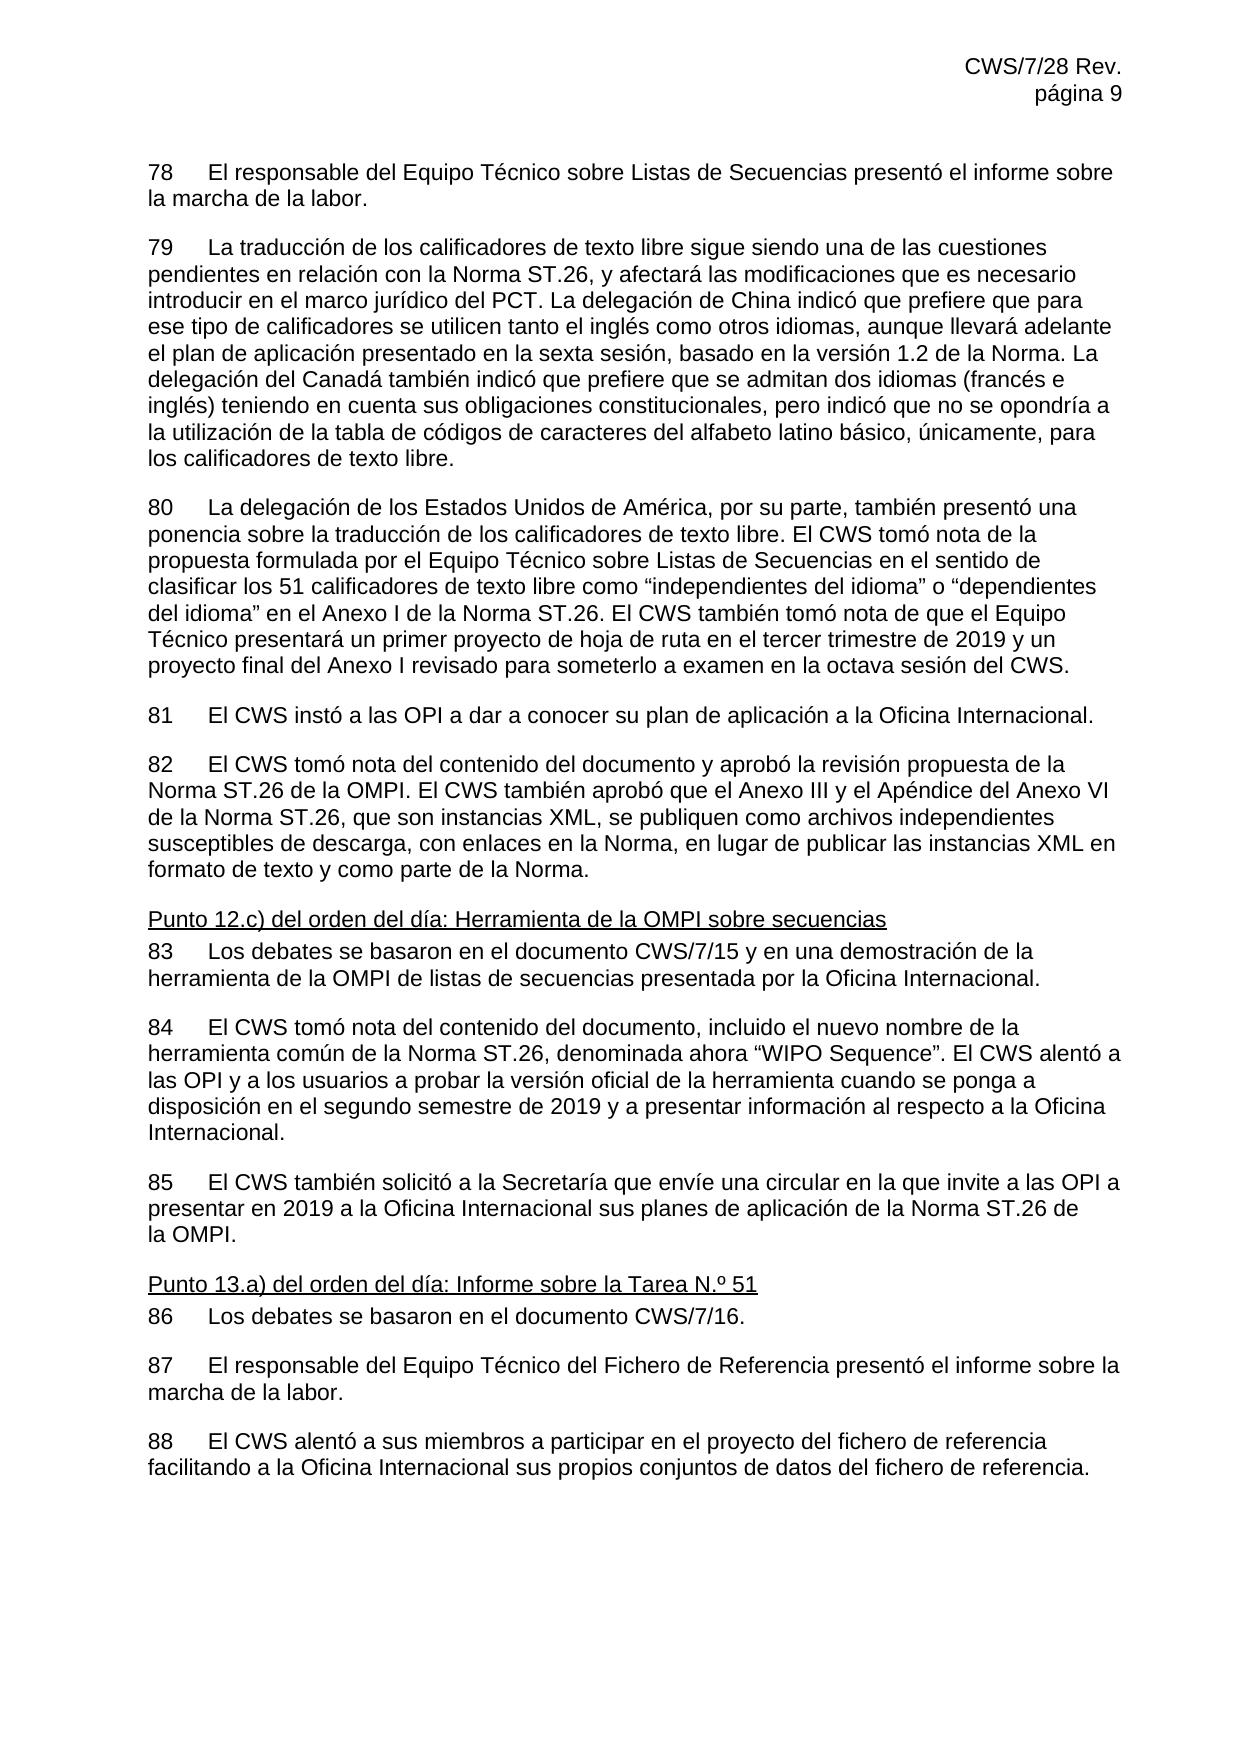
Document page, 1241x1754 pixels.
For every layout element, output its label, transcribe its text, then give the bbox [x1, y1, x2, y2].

subtitle Punto 12.c) del orden del día: Herramienta de la OMPI sobre secuencias [148, 906, 1122, 932]
text El responsable del Equipo Técnico del Fichero de Referencia presentó el informe sobre la marcha de la labor. [148, 1352, 1122, 1405]
text Los debates se basaron en el documento CWS/7/16. [148, 1303, 1122, 1329]
text Los debates se basaron en el documento CWS/7/15 y en una demostración de la herramienta de la OMPI de listas de secuencias presentada por la Oficina Internacional. [148, 938, 1122, 991]
text El CWS instó a las OPI a dar a conocer su plan de aplicación a la Oficina Internacional. [148, 702, 1122, 728]
text El responsable del Equipo Técnico sobre Listas de Secuencias presentó el informe sobre la marcha de la labor. [148, 158, 1122, 211]
text El CWS alentó a sus miembros a participar en el proyecto del fichero de referencia facilitando a la Oficina Internacional sus propios conjuntos de datos del fichero de referencia. [148, 1428, 1122, 1481]
text El CWS tomó nota del contenido del documento, incluido el nuevo nombre de la herramienta común de la Norma ST.26, denominada ahora “WIPO Sequence”. El CWS alentó a las OPI y a los usuarios a probar la versión oficial de la herramienta cuando se ponga a disposición en el segundo semestre de 2019 y a presentar información al respecto a la Oficina Internacional. [148, 1014, 1122, 1146]
subtitle Punto 13.a) del orden del día: Informe sobre la Tarea N.º 51 [148, 1271, 1122, 1297]
text El CWS también solicitó a la Secretaría que envíe una circular en la que invite a las OPI a presentar en 2019 a la Oficina Internacional sus planes de aplicación de la Norma ST.26 de la OMPI. [148, 1168, 1122, 1248]
text La traducción de los calificadores de texto libre sigue siendo una de las cuestiones pendientes en relación con la Norma ST.26, y afectará las modificaciones que es necesario introducir en el marco jurídico del PCT. La delegación de China indicó que prefiere que para ese tipo de calificadores se utilicen tanto el inglés como otros idiomas, aunque llevará adelante el plan de aplicación presentado en la sexta sesión, basado en la versión 1.2 de la Norma. La delegación del Canadá también indicó que prefiere que se admitan dos idiomas (francés e inglés) teniendo en cuenta sus obligaciones constitucionales, pero indicó que no se opondría a la utilización de la tabla de códigos de caracteres del alfabeto latino básico, únicamente, para los calificadores de texto libre. [148, 234, 1122, 471]
text La delegación de los Estados Unidos de América, por su parte, también presentó una ponencia sobre la traducción de los calificadores de texto libre. El CWS tomó nota de la propuesta formulada por el Equipo Técnico sobre Listas de Secuencias en el sentido de clasificar los 51 calificadores de texto libre como “independientes del idioma” o “dependientes del idioma” en el Anexo I de la Norma ST.26. El CWS también tomó nota de que el Equipo Técnico presentará un primer proyecto de hoja de ruta en el tercer trimestre de 2019 y un proyecto final del Anexo I revisado para someterlo a examen en la octava sesión del CWS. [148, 494, 1122, 679]
text El CWS tomó nota del contenido del documento y aprobó la revisión propuesta de la Norma ST.26 de la OMPI. El CWS también aprobó que el Anexo III y el Apéndice del Anexo VI de la Norma ST.26, que son instancias XML, se publiquen como archivos independientes susceptibles de descarga, con enlaces en la Norma, en lugar de publicar las instancias XML en formato de texto y como parte de la Norma. [148, 751, 1122, 883]
